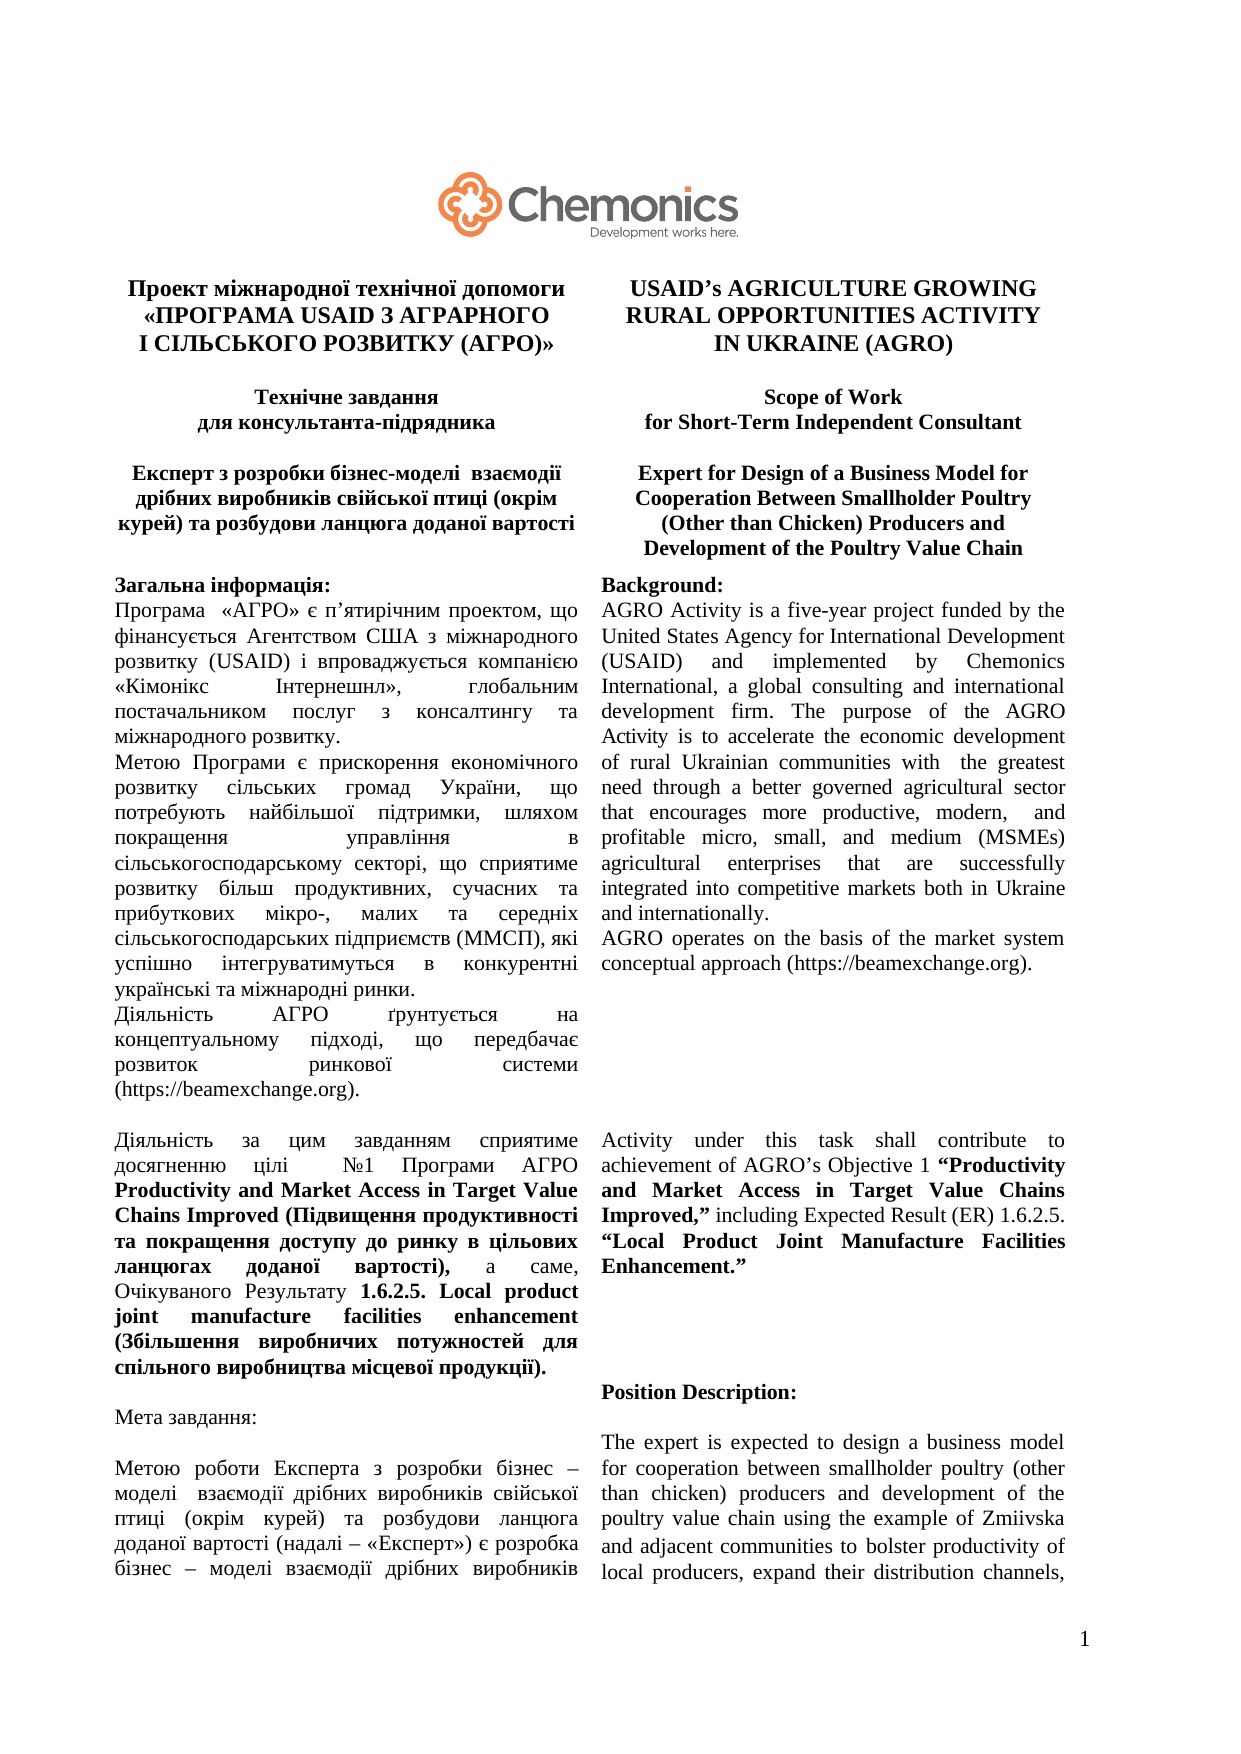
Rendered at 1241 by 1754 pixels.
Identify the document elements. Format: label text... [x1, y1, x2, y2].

table_cell Activity under this task shall contribute to achievement of AGRO’s Objective 1 “Productivity and Market Access in Target Value Chains Improved,” including Expected Result (ER) 1.6.2.5. “Local Product Joint Manufacture Facilities Enhancement.” [590, 1127, 1077, 1379]
table_cell Загальна інформація: Програма «АГРО» є п’ятирічним проектом, що фінансується Агентством США з міжнародного розвитку (USAID) і впроваджується компанією «Кімонікс Інтернешнл», глобальним постачальником послуг з консалтингу та міжнародного розвитку. Метою Програми є прискорення економічного розвитку сільських громад України, що потребують найбільшої підтримки, шляхом покращення управління в сільськогосподарському секторі, що сприятиме розвитку більш продуктивних, сучасних та прибуткових мікро-, малих та середніх сільськогосподарських підприємств (ММСП), які успішно інтегруватимуться в конкурентні українські та міжнародні ринки. Діяльність АГРО ґрунтується на концептуальному підході, що передбачає розвиток ринкової системи (https://beamexchange.org). [103, 572, 590, 1127]
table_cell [103, 1379, 590, 1584]
table_cell Діяльність за цим завданням сприятиме досягненню цілі №1 Програми АГРО Productivity and Market Access in Target Value Chains Improved (Підвищення продуктивності та покращення доступу до ринку в цільових ланцюгах доданої вартості), а саме, Очікуваного Результату 1.6.2.5. Local product joint manufacture facilities enhancement (Збільшення виробничих потужностей для спільного виробництва місцевої продукції). [103, 1127, 590, 1379]
table_header [103, 150, 1077, 274]
table_cell USAID’s AGRICULTURE GROWING RURAL OPPORTUNITIES ACTIVITY IN UKRAINE (AGRO) [590, 274, 1077, 384]
table_cell Технічне завдання для консультанта-підрядника [103, 384, 590, 460]
table_cell Проект міжнародної технічної допомоги «ПРОГРАМА USAID З АГРАРНОГО І СІЛЬСЬКОГО РОЗВИТКУ (АГРО)» [103, 274, 590, 384]
table_cell Background: AGRO Activity is a five-year project funded by the United States Agency for International Development (USAID) and implemented by Chemonics International, a global consulting and international development firm. The purpose of the AGRO Activity is to accelerate the economic development of rural Ukrainian communities with the greatest need through a better governed agricultural sector that encourages more productive, modern, and profitable micro, small, and medium (MSMEs) agricultural enterprises that are successfully integrated into competitive markets both in Ukraine and internationally. AGRO operates on the basis of the market system conceptual approach (https://beamexchange.org). [590, 572, 1077, 1127]
table_cell Експерт з розробки бізнес-моделі взаємодії дрібних виробників свійської птиці (окрім курей) та розбудови ланцюга доданої вартості [103, 460, 590, 572]
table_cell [590, 1379, 1077, 1584]
table_cell Scope of Work for Short-Term Independent Consultant [590, 384, 1077, 460]
table_cell Expert for Design of a Business Model for Cooperation Between Smallholder Poultry (Other than Chicken) Producers and Development of the Poultry Value Chain [590, 460, 1077, 572]
picture [438, 172, 742, 249]
